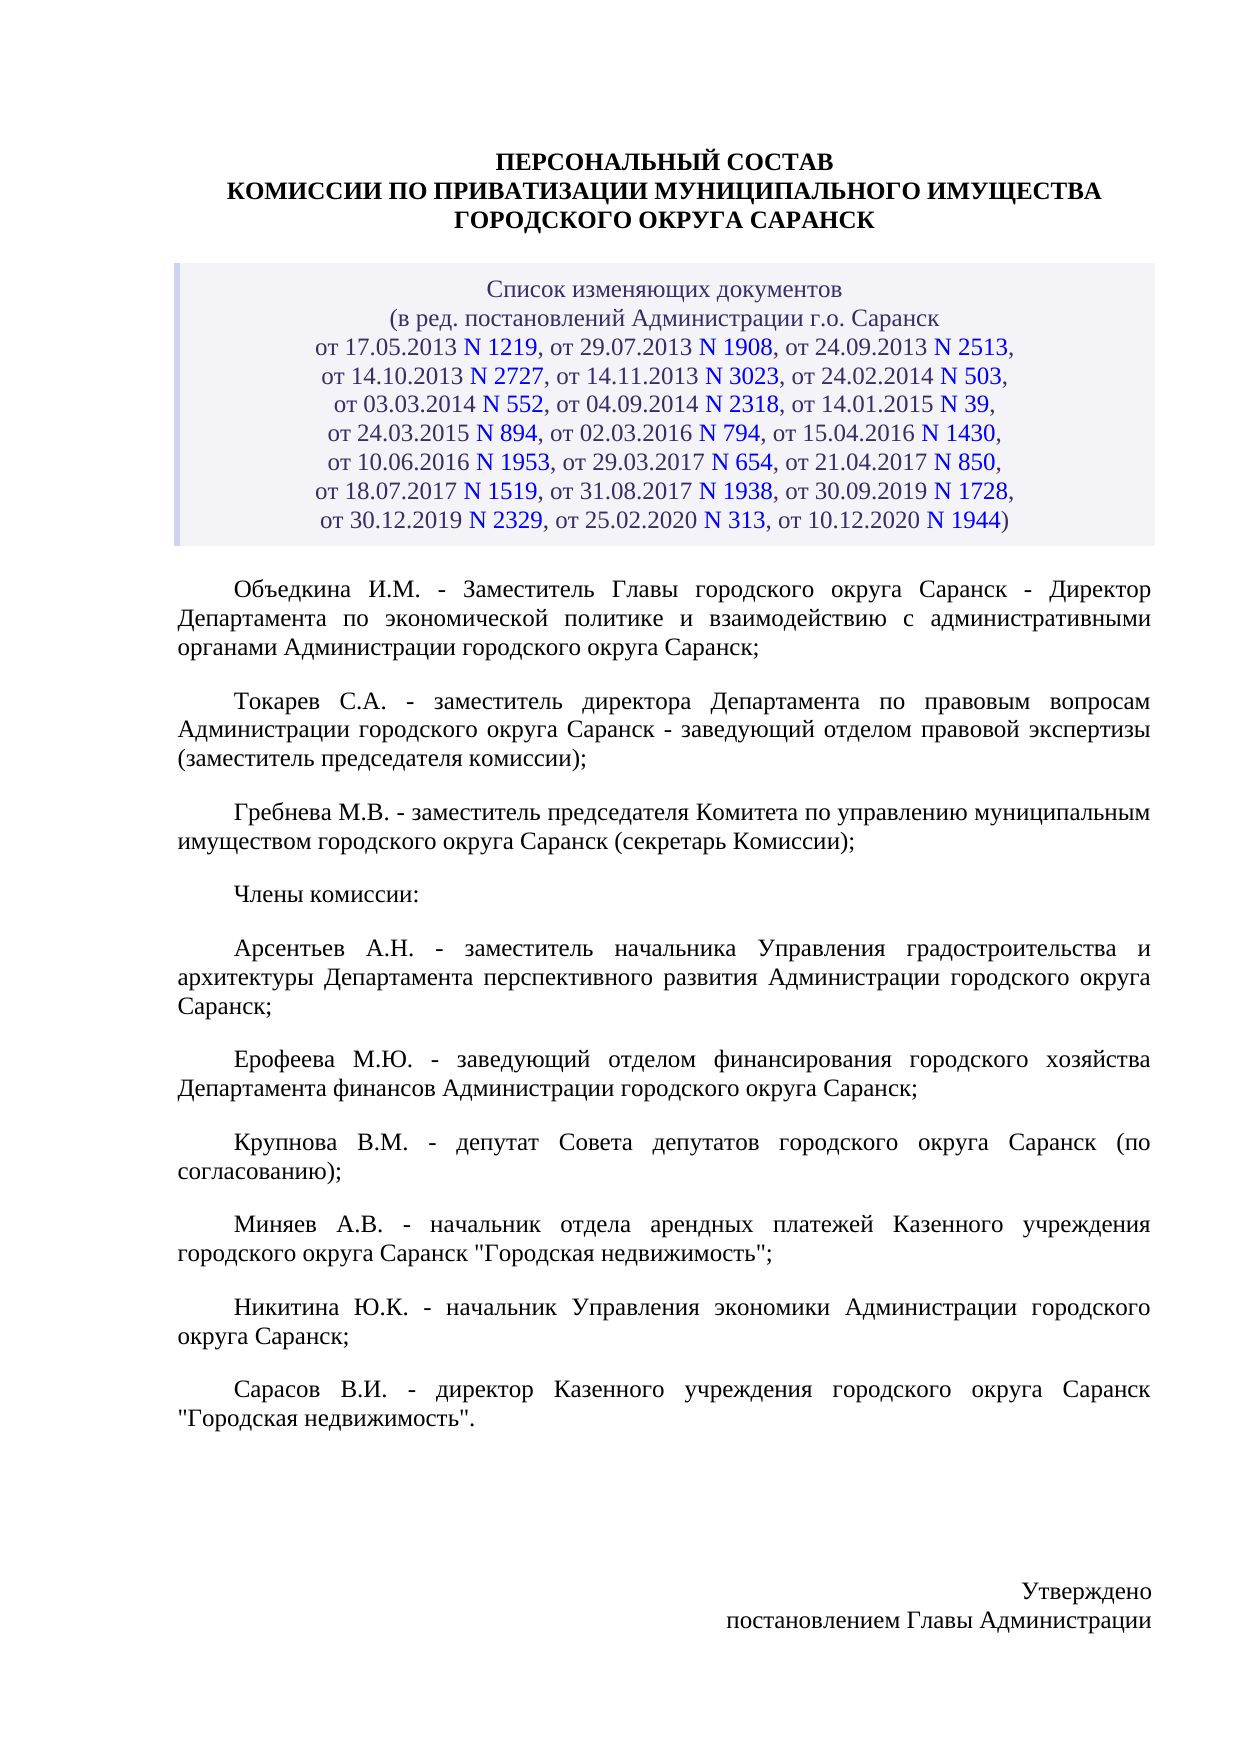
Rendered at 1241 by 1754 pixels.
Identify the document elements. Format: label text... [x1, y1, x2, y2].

text Никитина Ю.К. - начальник Управления экономики Администрации городского округа Саранск; [177, 1292, 1152, 1349]
text КОМИССИИ ПО ПРИВАТИЗАЦИИ МУНИЦИПАЛЬНОГО ИМУЩЕСТВА [177, 176, 1152, 204]
text Члены комиссии: [177, 879, 1152, 908]
text Гребнева М.В. - заместитель председателя Комитета по управлению муниципальным имуществом городского округа Саранск (секретарь Комиссии); [177, 797, 1152, 854]
table_header Список изменяющих документов (в ред. постановлений Администрации г.о. Саранск от 17.05.2013 N 1219, от 29.07.2013 N 1908, от 24.09.2013 N 2513, от 14.10.2013 N 2727, от 14.11.2013 N 3023, от 24.02.2014 N 503, от 03.03.2014 N 552, от 04.09.2014 N 2318, от 14.01.2015 N 39, от 24.03.2015 N 894, от 02.03.2016 N 794, от 15.04.2016 N 1430, от 10.06.2016 N 1953, от 29.03.2017 N 654, от 21.04.2017 N 850, от 18.07.2017 N 1519, от 31.08.2017 N 1938, от 30.09.2019 N 1728, от 30.12.2019 N 2329, от 25.02.2020 N 313, от 10.12.2020 N 1944) [180, 263, 1149, 546]
text Миняев А.В. - начальник отдела арендных платежей Казенного учреждения городского округа Саранск "Городская недвижимость"; [177, 1209, 1152, 1267]
text Сарасов В.И. - директор Казенного учреждения городского округа Саранск "Городская недвижимость". [177, 1374, 1152, 1432]
text Арсентьев А.Н. - заместитель начальника Управления градостроительства и архитектуры Департамента перспективного развития Администрации городского округа Саранск; [177, 933, 1152, 1019]
text Объедкина И.М. - Заместитель Главы городского округа Саранск - Директор Департамента по экономической политике и взаимодействию с административными органами Администрации городского округа Саранск; [177, 574, 1152, 661]
text Ерофеева М.Ю. - заведующий отделом финансирования городского хозяйства Департамента финансов Администрации городского округа Саранск; [177, 1044, 1152, 1102]
text ПЕРСОНАЛЬНЫЙ СОСТАВ [177, 147, 1152, 176]
text Крупнова В.М. - депутат Совета депутатов городского округа Саранск (по согласованию); [177, 1127, 1152, 1184]
text Утверждено [177, 1576, 1152, 1605]
text ГОРОДСКОГО ОКРУГА САРАНСК [177, 205, 1152, 233]
text Токарев С.А. - заместитель директора Департамента по правовым вопросам Администрации городского округа Саранск - заведующий отделом правовой экспертизы (заместитель председателя комиссии); [177, 686, 1152, 772]
text постановлением Главы Администрации [177, 1605, 1152, 1634]
